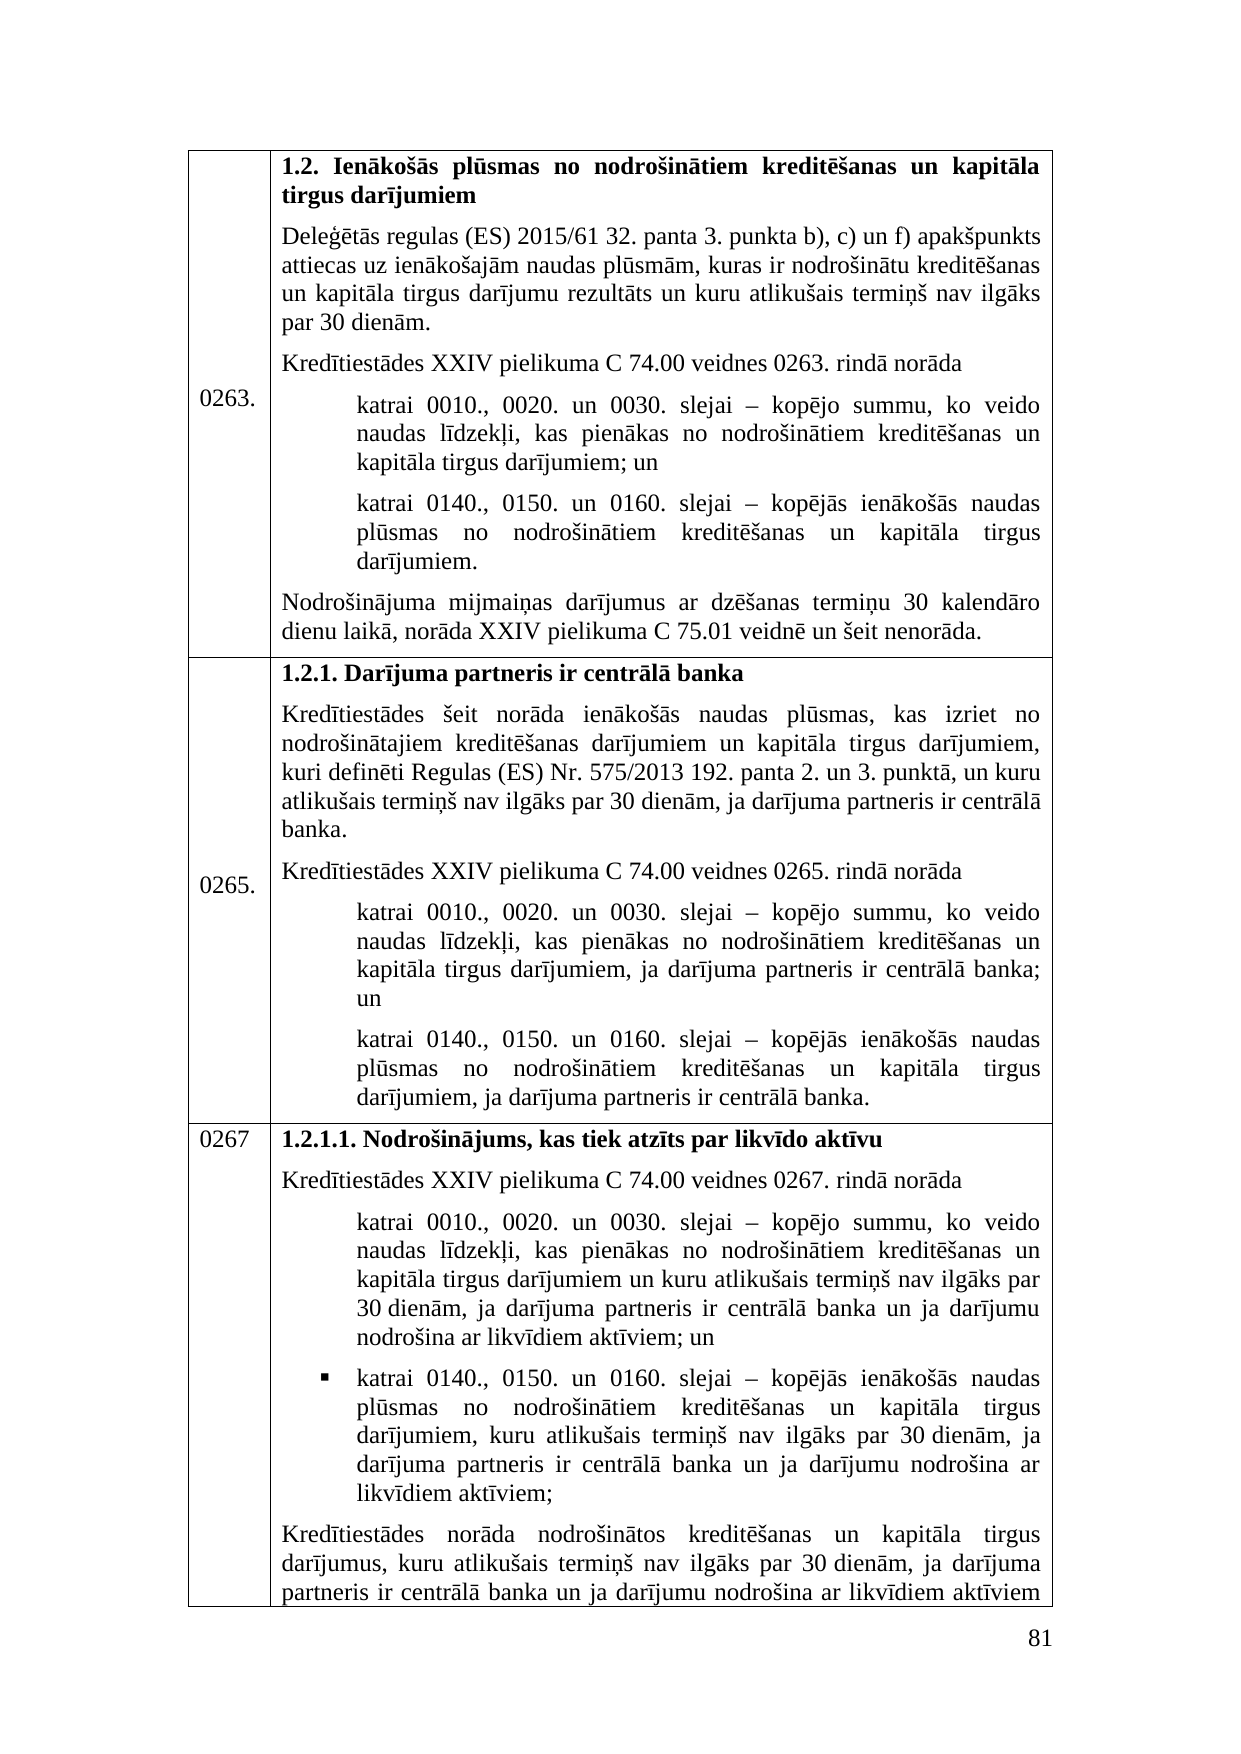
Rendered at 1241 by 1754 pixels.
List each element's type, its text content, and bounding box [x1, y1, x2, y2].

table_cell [271, 1124, 1052, 1606]
table_cell 0265. [189, 658, 270, 1123]
table_cell 1.2.1. Darījuma partneris ir centrālā banka Kredītiestādes šeit norāda ienākošās naudas plūsmas, kas izriet no nodrošinātajiem kreditēšanas darījumiem un kapitāla tirgus darījumiem, kuri definēti Regulas (ES) Nr. 575/2013 192. panta 2. un 3. punktā, un kuru atlikušais termiņš nav ilgāks par 30 dienām, ja darījuma partneris ir centrālā banka. Kredītiestādes XXIV pielikuma C 74.00 veidnes 0265. rindā norāda  katrai 0010., 0020. un 0030. slejai – kopējo summu, ko veido naudas līdzekļi, kas pienākas no nodrošinātiem kreditēšanas un kapitāla tirgus darījumiem, ja darījuma partneris ir centrālā banka; un  katrai 0140., 0150. un 0160. slejai – kopējās ienākošās naudas plūsmas no nodrošinātiem kreditēšanas un kapitāla tirgus darījumiem, ja darījuma partneris ir centrālā banka. [271, 658, 1052, 1123]
table_cell 0263. [189, 151, 270, 657]
table_cell 0267 [189, 1124, 270, 1606]
table_cell 1.2. Ienākošās plūsmas no nodrošinātiem kreditēšanas un kapitāla tirgus darījumiem Deleģētās regulas (ES) 2015/61 32. panta 3. punkta b), c) un f) apakšpunkts attiecas uz ienākošajām naudas plūsmām, kuras ir nodrošinātu kreditēšanas un kapitāla tirgus darījumu rezultāts un kuru atlikušais termiņš nav ilgāks par 30 dienām. Kredītiestādes XXIV pielikuma C 74.00 veidnes 0263. rindā norāda  katrai 0010., 0020. un 0030. slejai – kopējo summu, ko veido naudas līdzekļi, kas pienākas no nodrošinātiem kreditēšanas un kapitāla tirgus darījumiem; un  katrai 0140., 0150. un 0160. slejai – kopējās ienākošās naudas plūsmas no nodrošinātiem kreditēšanas un kapitāla tirgus darījumiem. Nodrošinājuma mijmaiņas darījumus ar dzēšanas termiņu 30 kalendāro dienu laikā, norāda XXIV pielikuma C 75.01 veidnē un šeit nenorāda. [271, 151, 1052, 657]
